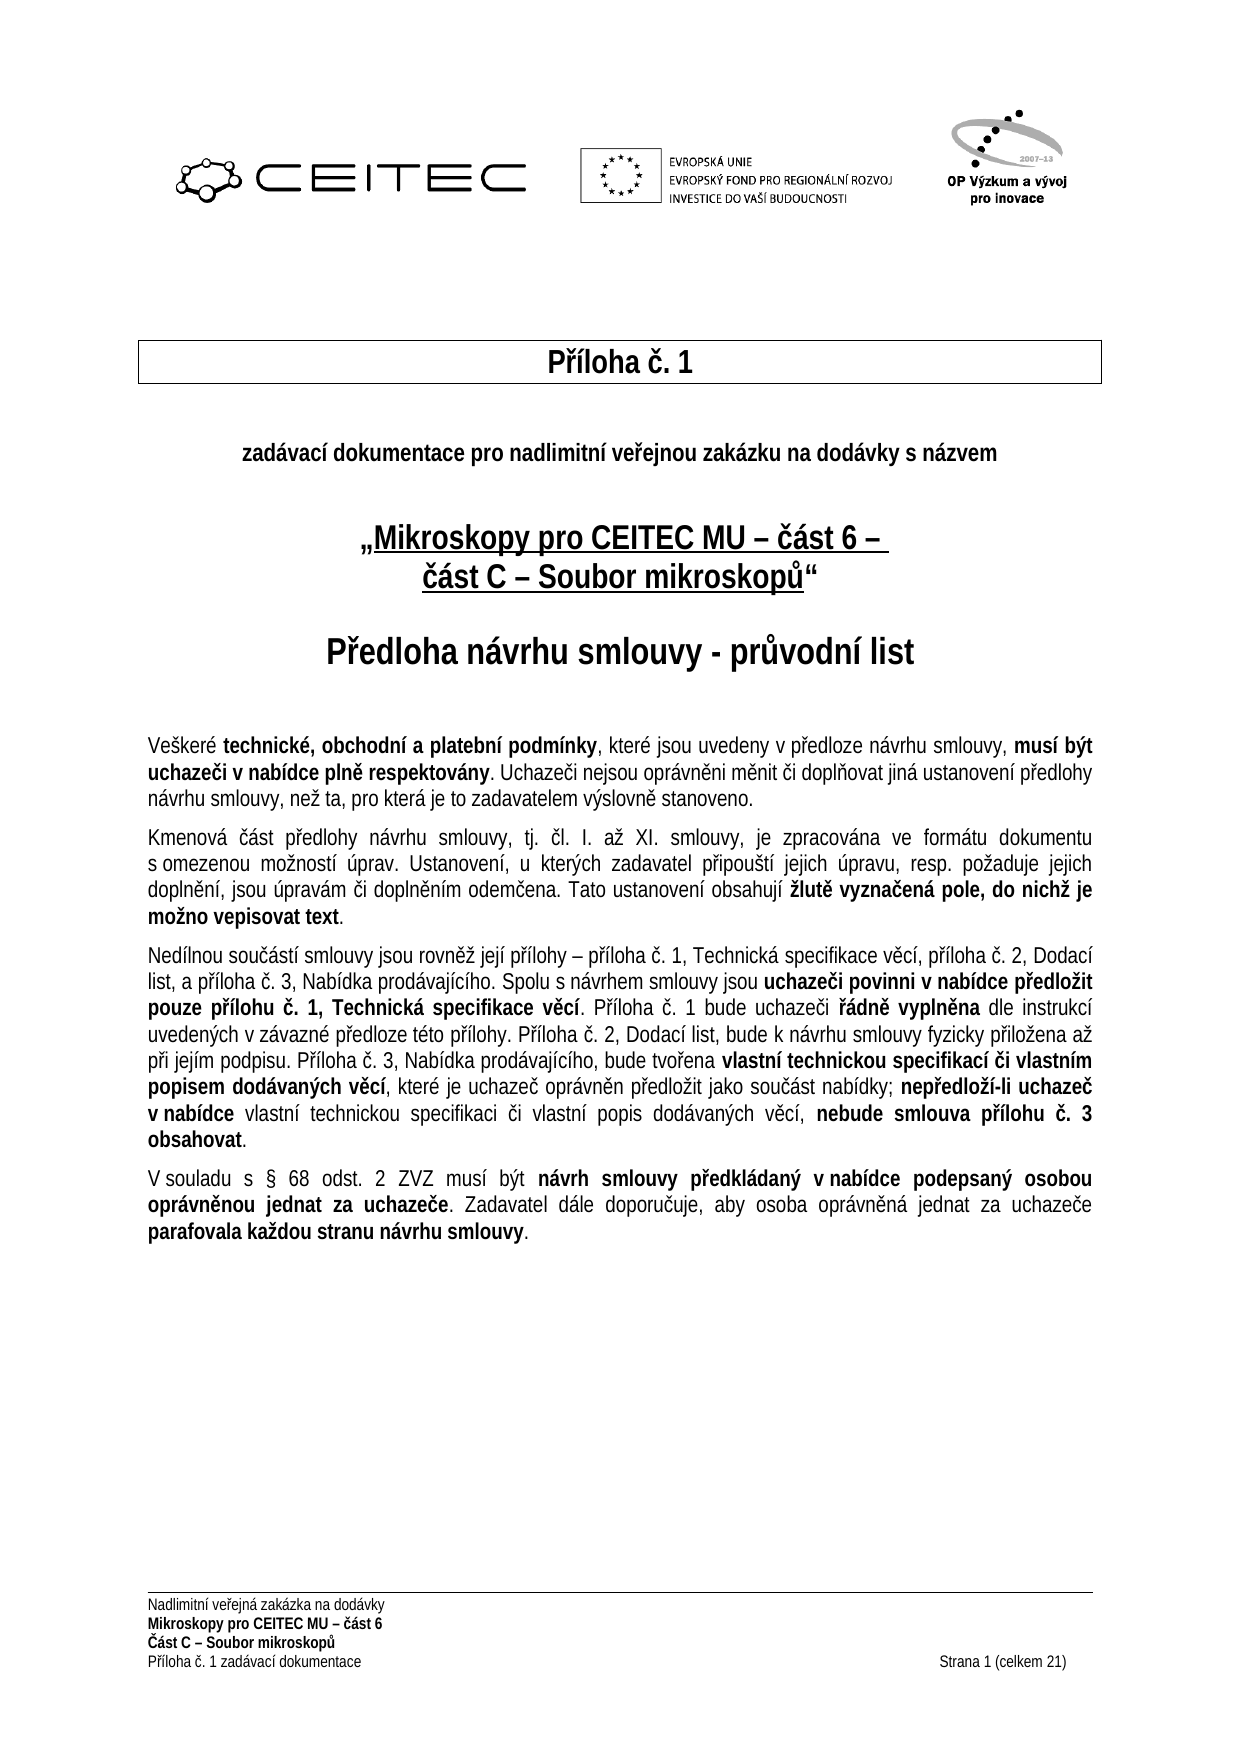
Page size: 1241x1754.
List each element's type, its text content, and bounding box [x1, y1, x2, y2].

text Veškeré technické, obchodní a platební podmínky, které jsou uvedeny v předloze návrhu smlouvy, musí být uchazeči v nabídce plně respektovány. Uchazeči nejsou oprávněni měnit či doplňovat jiná ustanovení předlohy návrhu smlouvy, než ta, pro která je to zadavatelem výslovně stanoveno. [148, 732, 1093, 811]
picture [147, 82, 1093, 229]
text V souladu s § 68 odst. 2 ZVZ musí být návrh smlouvy předkládaný v nabídce podepsaný osobou oprávněnou jednat za uchazeče. Zadavatel dále doporučuje, aby osoba oprávněná jednat za uchazeče parafovala každou stranu návrhu smlouvy. [148, 1165, 1093, 1244]
text „Mikroskopy pro CEITEC MU – část 6 – [148, 517, 1093, 556]
text zadávací dokumentace pro nadlimitní veřejnou zakázku na dodávky s názvem [148, 438, 1093, 466]
text Předloha návrhu smlouvy - průvodní list [148, 629, 1093, 672]
text část C – Soubor mikroskopů“ [148, 556, 1093, 596]
text Nedílnou součástí smlouvy jsou rovněž její přílohy – příloha č. 1, Technická specifikace věcí, příloha č. 2, Dodací list, a příloha č. 3, Nabídka prodávajícího. Spolu s návrhem smlouvy jsou uchazeči povinni v nabídce předložit pouze přílohu č. 1, Technická specifikace věcí. Příloha č. 1 bude uchazeči řádně vyplněna dle instrukcí uvedených v závazné předloze této přílohy. Příloha č. 2, Dodací list, bude k návrhu smlouvy fyzicky přiložena až při jejím podpisu. Příloha č. 3, Nabídka prodávajícího, bude tvořena vlastní technickou specifikací či vlastním popisem dodávaných věcí, které je uchazeč oprávněn předložit jako součást nabídky; nepředloží-li uchazeč v nabídce vlastní technickou specifikaci či vlastní popis dodávaných věcí, nebude smlouva přílohu č. 3 obsahovat. [148, 942, 1093, 1152]
text Kmenová část předlohy návrhu smlouvy, tj. čl. I. až XI. smlouvy, je zpracována ve formátu dokumentu s omezenou možností úprav. Ustanovení, u kterých zadavatel připouští jejich úpravu, resp. požaduje jejich doplnění, jsou úpravám či doplněním odemčena. Tato ustanovení obsahují žlutě vyznačená pole, do nichž je možno vepisovat text. [148, 824, 1093, 929]
text Příloha č. 1 [139, 341, 1101, 383]
